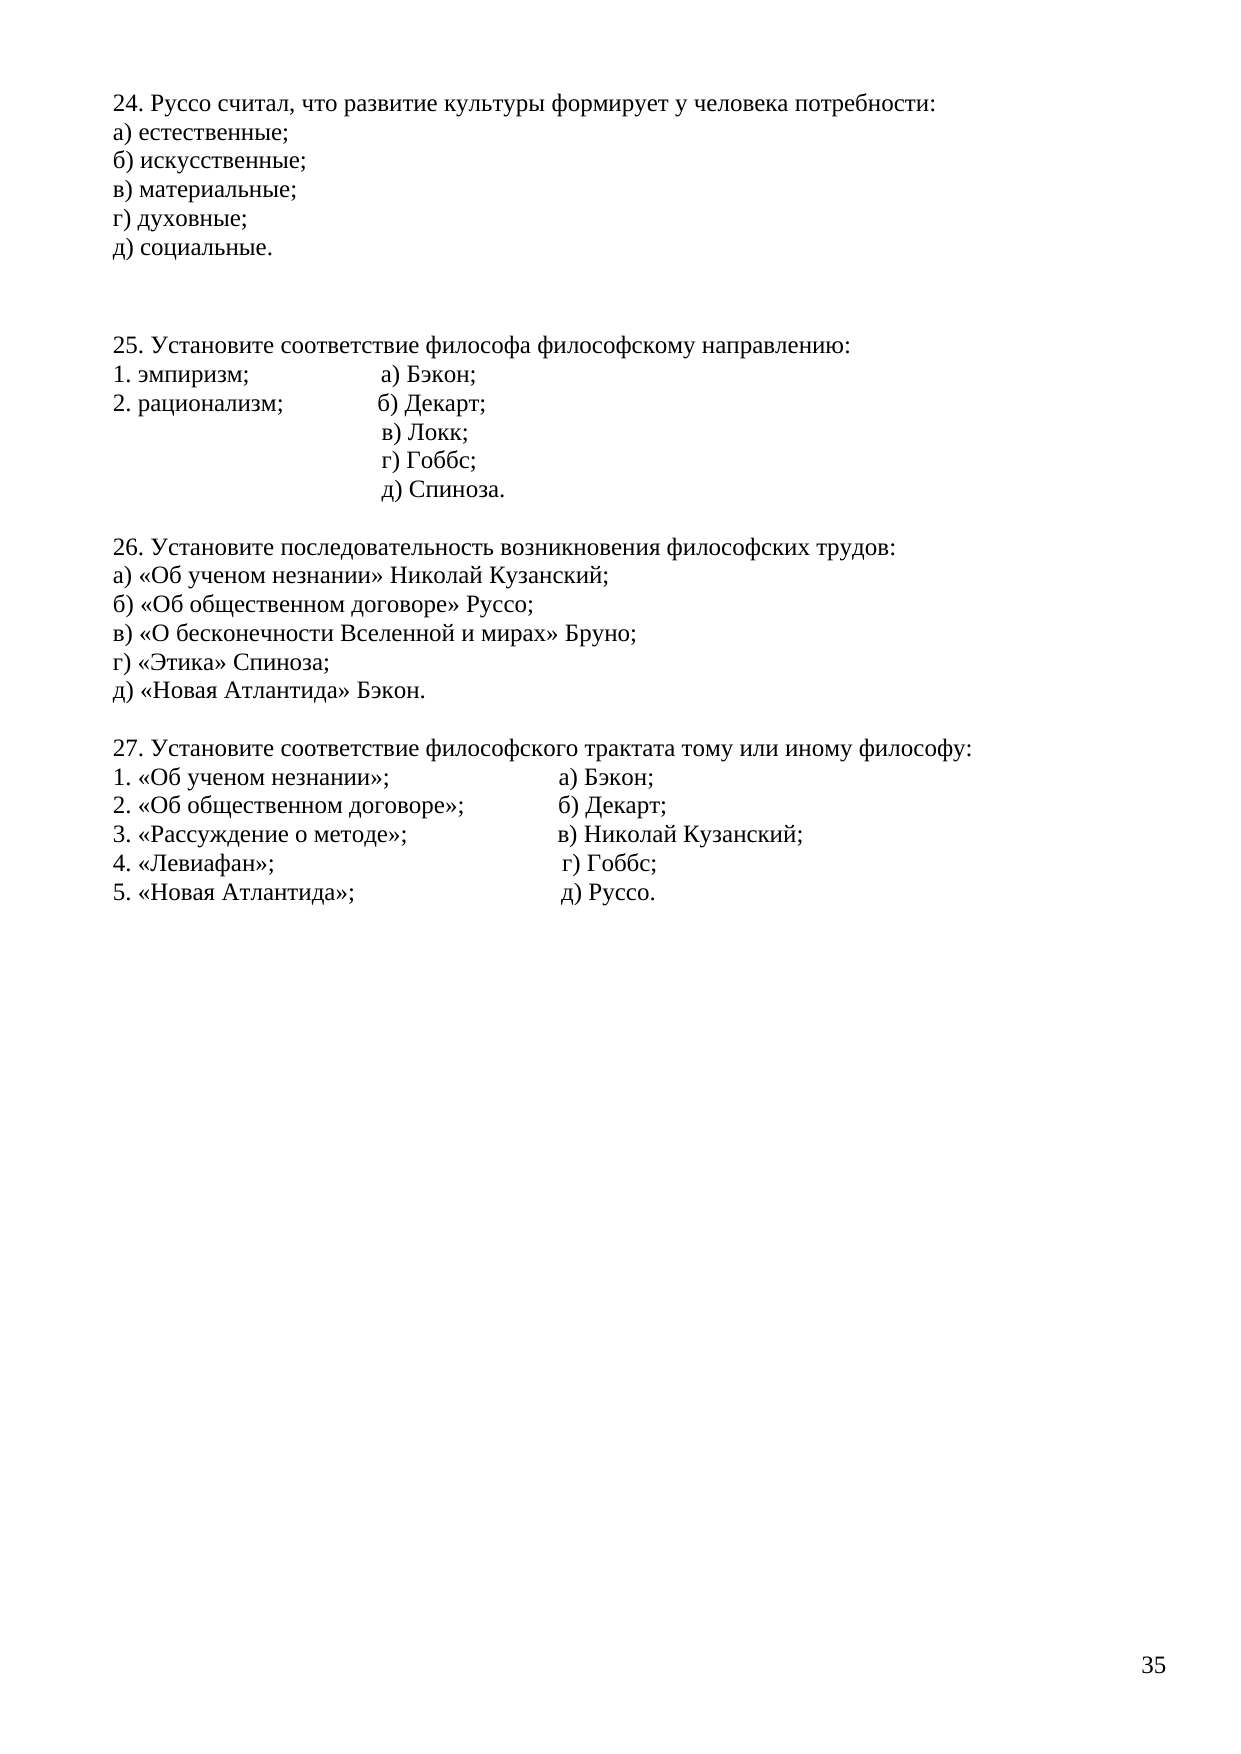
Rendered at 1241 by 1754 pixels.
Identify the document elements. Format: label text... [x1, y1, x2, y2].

text в) Локк; [113, 417, 1166, 445]
text 4. «Левиафан»; г) Гоббс; [113, 848, 1166, 877]
text г) духовные; [113, 203, 1166, 232]
text 2. «Об общественном договоре»; б) Декарт; [113, 790, 1166, 819]
text г) Гоббс; [113, 445, 1166, 474]
text в) материальные; [113, 174, 1166, 203]
text 27. Установите соответствие философского трактата тому или иному философу: [113, 733, 1166, 762]
text 25. Установите соответствие философа философскому направлению: [113, 330, 1166, 359]
text 26. Установите последовательность возникновения философских трудов: [113, 532, 961, 560]
text г) «Этика» Спиноза; [113, 647, 1166, 675]
text д) «Новая Атлантида» Бэкон. [113, 675, 1166, 704]
text 2. рационализм; б) Декарт; [113, 388, 1166, 417]
text а) «Об ученом незнании» Николай Кузанский; [113, 560, 1166, 589]
text 24. Руссо считал, что развитие культуры формирует у человека потребности: [113, 88, 1166, 117]
text б) «Об общественном договоре» Руссо; [113, 589, 1166, 618]
text д) социальные. [113, 232, 1166, 260]
text 3. «Рассуждение о методе»; в) Николай Кузанский; [113, 819, 1166, 848]
text в) «О бесконечности Вселенной и мирах» Бруно; [113, 618, 1166, 647]
text 5. «Новая Атлантида»; д) Руссо. [113, 877, 1166, 905]
text д) Спиноза. [113, 474, 1166, 503]
text а) естественные; [113, 117, 1166, 145]
text б) искусственные; [113, 145, 1166, 174]
text 1. «Об ученом незнании»; а) Бэкон; [113, 762, 1166, 790]
text 1. эмпиризм; а) Бэкон; [113, 359, 1166, 388]
